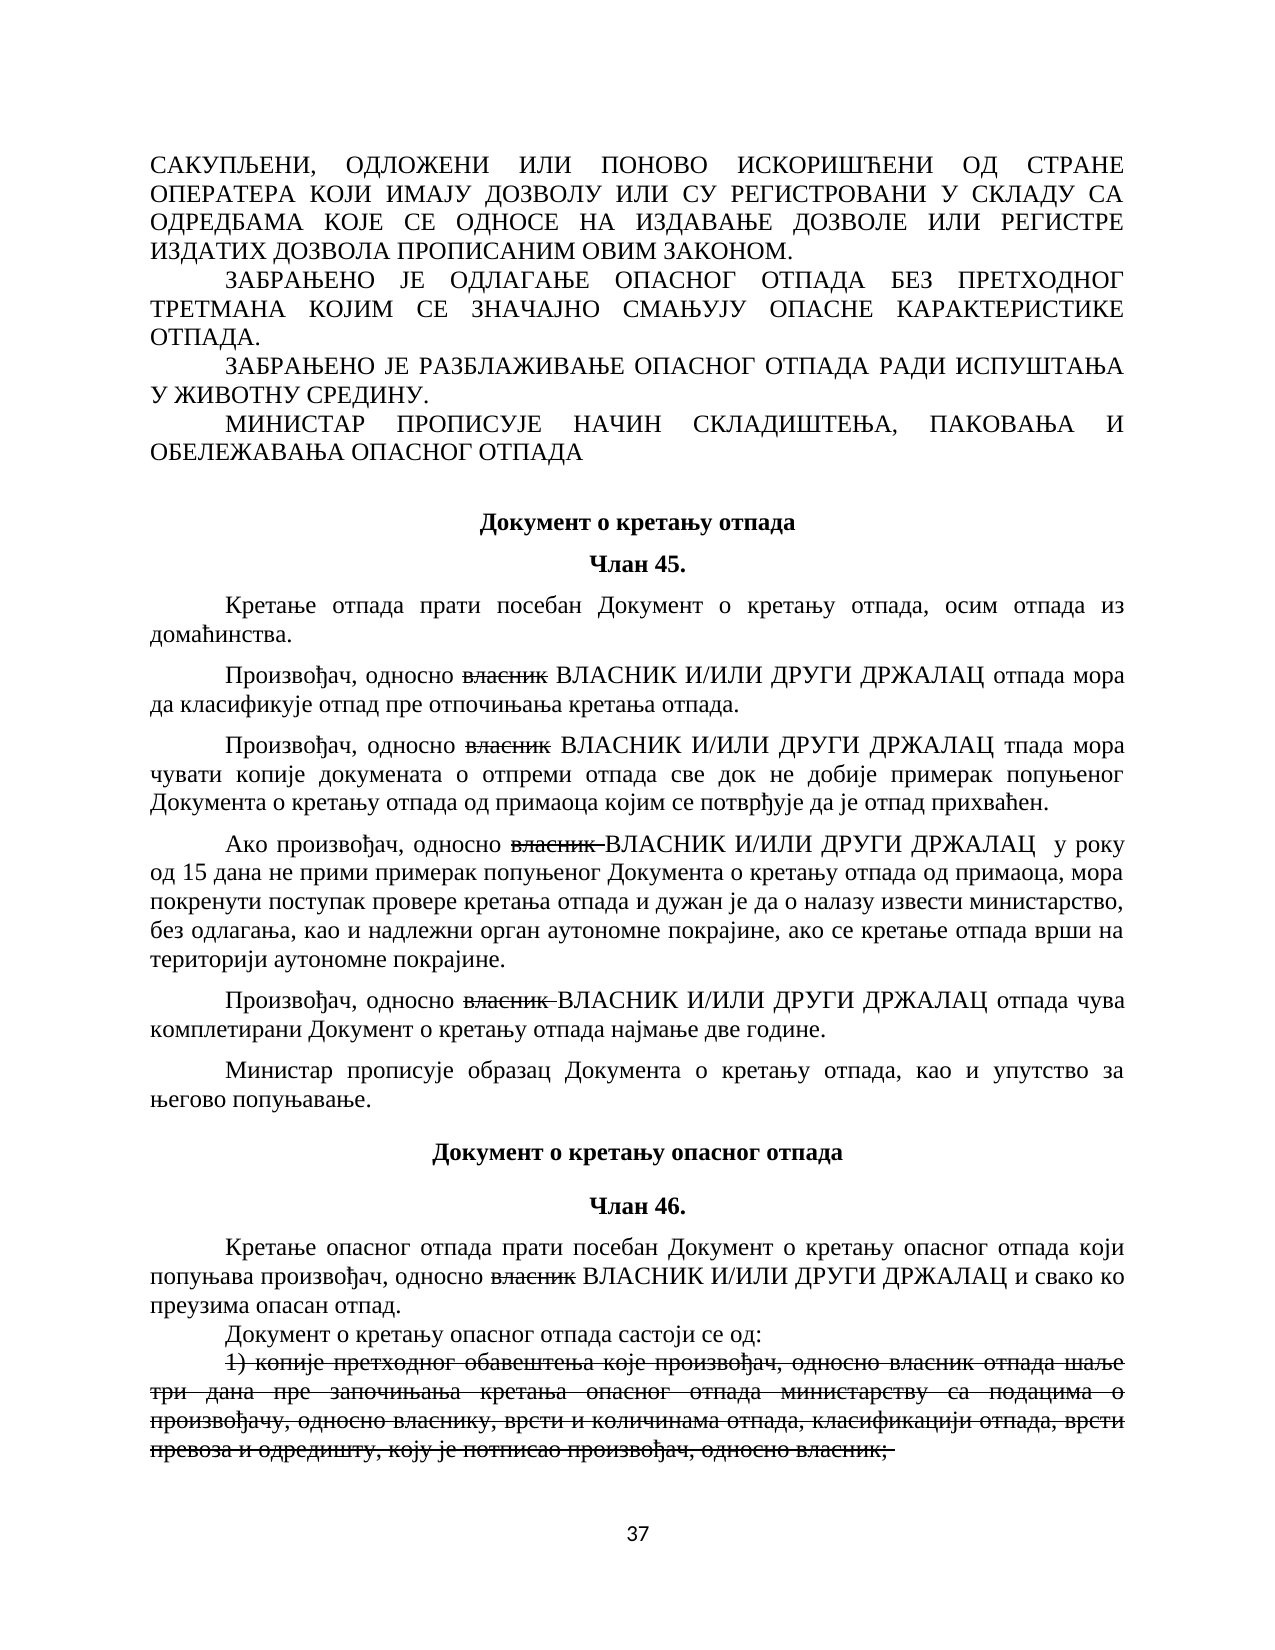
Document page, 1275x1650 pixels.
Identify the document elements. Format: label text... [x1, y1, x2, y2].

text Документ о кретању отпада [150, 507, 1125, 536]
text Забрањено је одлагање опасног отпада без претходног третмана којим се значајно смањују опасне карактеристике отпада. [150, 265, 1125, 351]
text Произвођач, односно власник власник и/или ДРУГИ држалац отпада мора да класификује отпад пре отпочињања кретања отпада. [150, 660, 1125, 717]
text Министар прописује начин складиштења, паковања и обележавања опасног отпада [150, 409, 1125, 466]
text 1) копије претходног обавештења које произвођач, односно власник отпада шаље три дана пре започињања кретања опасног отпада министарству са подацима о произвођачу, односно власнику, врсти и количинама отпада, класификацији отпада, врсти превоза и одредишту, коју је потписао произвођач, односно власник; [150, 1422, 1125, 1462]
text Министар прописује образац Документа о кретању отпада, као и упутство за његово попуњавање. [150, 1055, 1125, 1112]
text Произвођач, односно власник власник и/или ДРУГИ држалац тпада мора чувати копије докумената о отпреми отпада све док не добије примерак попуњеног Документа о кретању отпада од примаоца којим се потврђује да је отпад прихваћен. [150, 730, 1125, 816]
text Забрањено је разблаживање опасног отпада ради испуштања у животну средину. [150, 351, 1125, 409]
text Члан 45. [150, 549, 1125, 577]
text Члан 46. [150, 1191, 1125, 1220]
text 1) копије претходног обавештења које произвођач, односно власник отпада шаље три дана пре започињања кретања опасног отпада министарству са подацима о произвођачу, односно власнику, врсти и количинама отпада, класификацији отпада, врсти превоза и одредишту, коју је потписао произвођач, односно власник; [150, 1393, 1125, 1421]
text 1) копије претходног обавештења које произвођач, односно власник отпада шаље три дана пре започињања кретања опасног отпада министарству са подацима о произвођачу, односно власнику, врсти и количинама отпада, класификацији отпада, врсти превоза и одредишту, коју је потписао произвођач, односно власник; [150, 1347, 1125, 1392]
text Кретање опасног отпада прати посебан Документ о кретању опасног отпада који попуњава произвођач, односно власник власник и/или ДРУГИ држалац и свако ко преузима опасан отпад. [150, 1232, 1125, 1319]
text Ако произвођач, односно власник власник и/или ДРУГИ држалац у року од 15 дана не прими примерак попуњеног Документа о кретању отпада од примаоца, мора покренути поступак провере кретања отпада и дужан је да о налазу извести министарство, без одлагања, као и надлежни орган аутономне покрајине, ако се кретање отпада врши на територији аутономне покрајине. [150, 829, 1125, 972]
text Кретање отпада прати посебан Документ о кретању отпада, осим отпада из домаћинства. [150, 590, 1125, 647]
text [150, 150, 1125, 265]
text Произвођач, односно власник власник и/или ДРУГИ држалац отпада чува комплетирани Документ о кретању отпада најмање две године. [150, 985, 1125, 1042]
text Документ о кретању опасног отпада [150, 1137, 1125, 1166]
text Документ о кретању опасног отпада састоји се од: [150, 1319, 1125, 1347]
